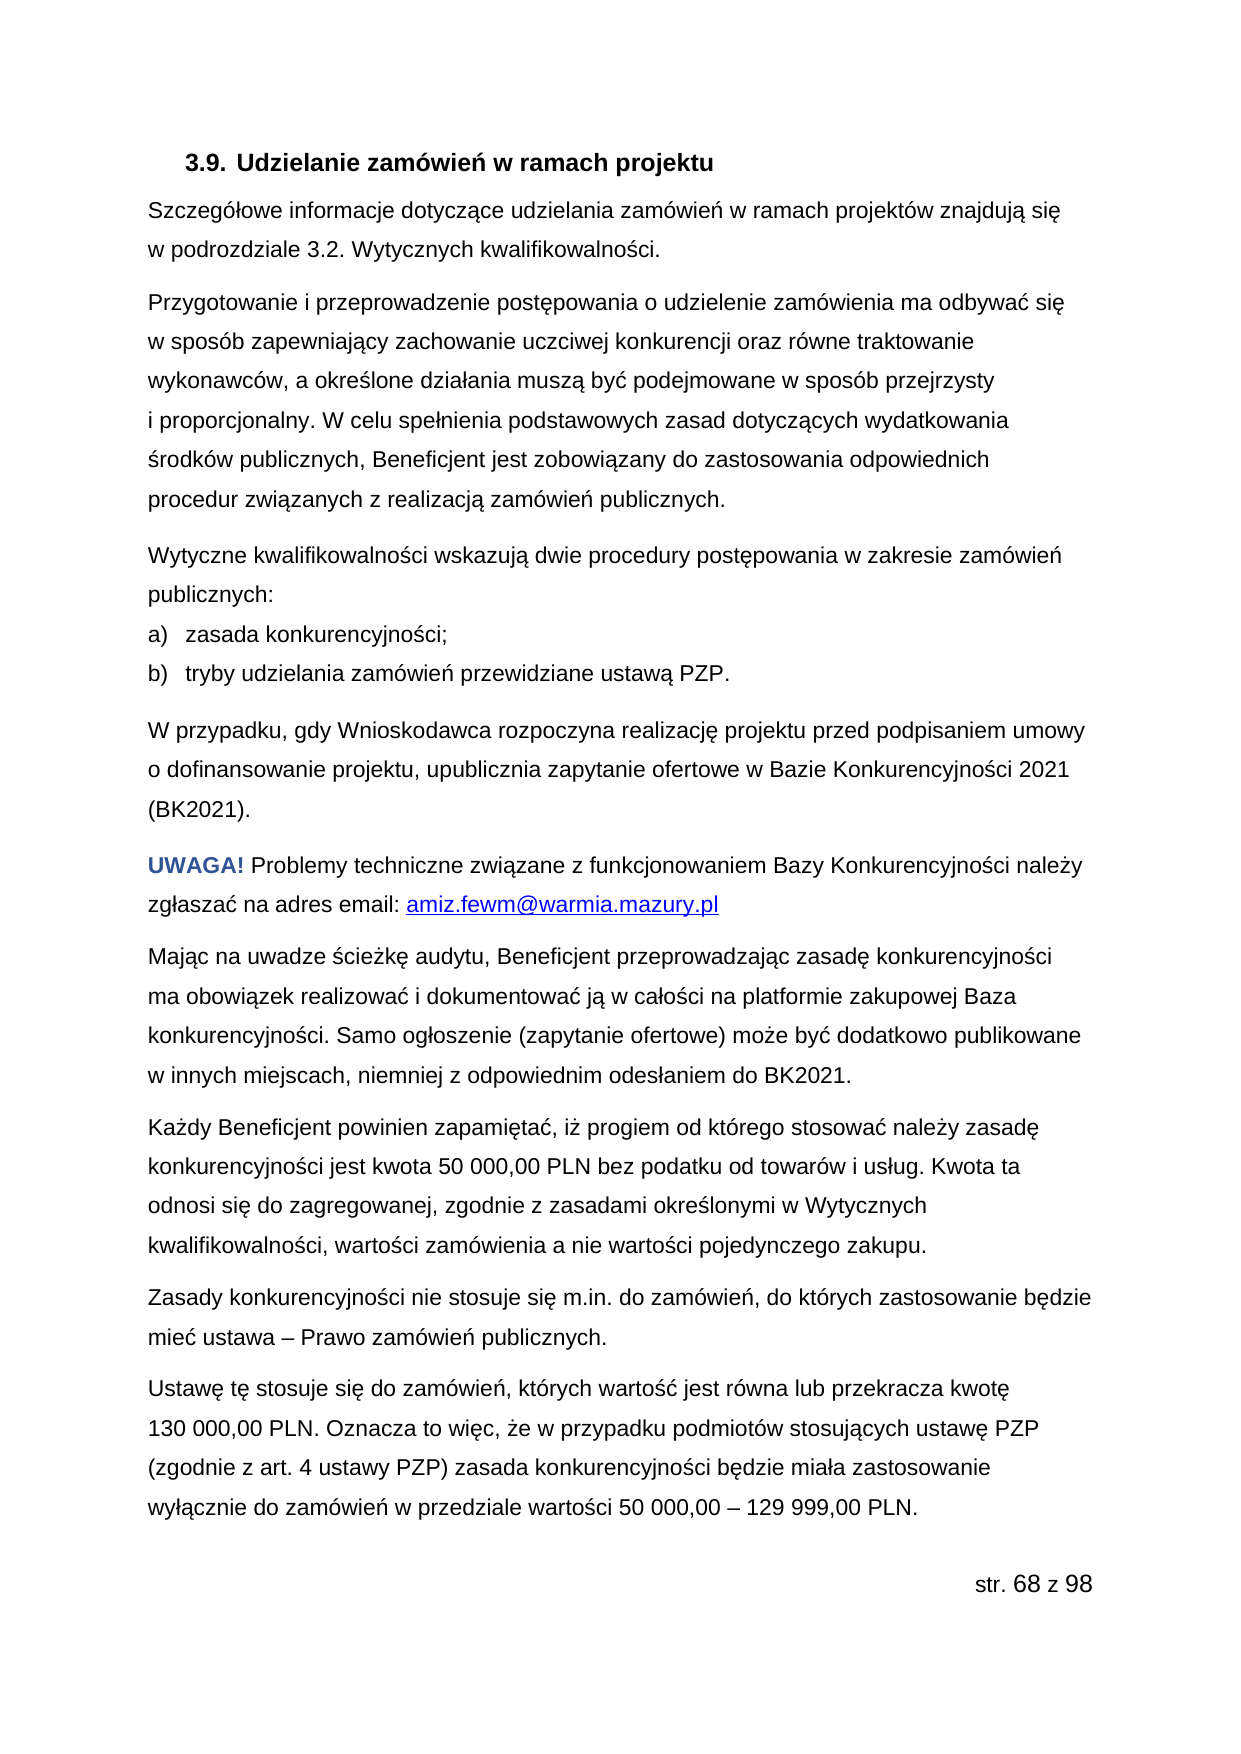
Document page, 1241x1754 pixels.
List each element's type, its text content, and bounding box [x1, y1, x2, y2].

text Przygotowanie i przeprowadzenie postępowania o udzielenie zamówienia ma odbywać się w sposób zapewniający zachowanie uczciwej konkurencji oraz równe traktowanie wykonawców, a określone działania muszą być podejmowane w sposób przejrzysty i proporcjonalny. W celu spełnienia podstawowych zasad dotyczących wydatkowania środków publicznych, Beneficjent jest zobowiązany do zastosowania odpowiednich procedur związanych z realizacją zamówień publicznych. [148, 288, 1093, 512]
text Zasady konkurencyjności nie stosuje się m.in. do zamówień, do których zastosowanie będzie mieć ustawa – Prawo zamówień publicznych. [148, 1284, 1093, 1350]
text Mając na uwadze ścieżkę audytu, Beneficjent przeprowadzając zasadę konkurencyjności ma obowiązek realizować i dokumentować ją w całości na platformie zakupowej Baza konkurencyjności. Samo ogłoszenie (zapytanie ofertowe) może być dodatkowo publikowane w innych miejscach, niemniej z odpowiednim odesłaniem do BK2021. [148, 943, 1093, 1088]
text Każdy Beneficjent powinien zapamiętać, iż progiem od którego stosować należy zasadę konkurencyjności jest kwota 50 000,00 PLN bez podatku od towarów i usług. Kwota ta odnosi się do zagregowanej, zgodnie z zasadami określonymi w Wytycznych kwalifikowalności, wartości zamówienia a nie wartości pojedynczego zakupu. [148, 1113, 1093, 1258]
text Ustawę tę stosuje się do zamówień, których wartość jest równa lub przekracza kwotę 130 000,00 PLN. Oznacza to więc, że w przypadku podmiotów stosujących ustawę PZP (zgodnie z art. 4 ustawy PZP) zasada konkurencyjności będzie miała zastosowanie wyłącznie do zamówień w przedziale wartości 50 000,00 – 129 999,00 PLN. [148, 1375, 1093, 1520]
text Szczegółowe informacje dotyczące udzielania zamówień w ramach projektów znajdują się w podrozdziale 3.2. Wytycznych kwalifikowalności. [148, 197, 1093, 263]
text Wytyczne kwalifikowalności wskazują dwie procedury postępowania w zakresie zamówień publicznych: [148, 542, 1093, 608]
list tryby udzielania zamówień przewidziane ustawą PZP. [148, 660, 1093, 687]
text W przypadku, gdy Wnioskodawca rozpoczyna realizację projektu przed podpisaniem umowy o dofinansowanie projektu, upublicznia zapytanie ofertowe w Bazie Konkurencyjności 2021 (BK2021). [148, 717, 1093, 822]
list zasada konkurencyjności; [148, 621, 1093, 647]
text UWAGA! Problemy techniczne związane z funkcjonowaniem Bazy Konkurencyjności należy zgłaszać na adres email: amiz.fewm@warmia.mazury.pl [148, 852, 1093, 917]
text Udzielanie zamówień w ramach projektu [185, 148, 1093, 176]
